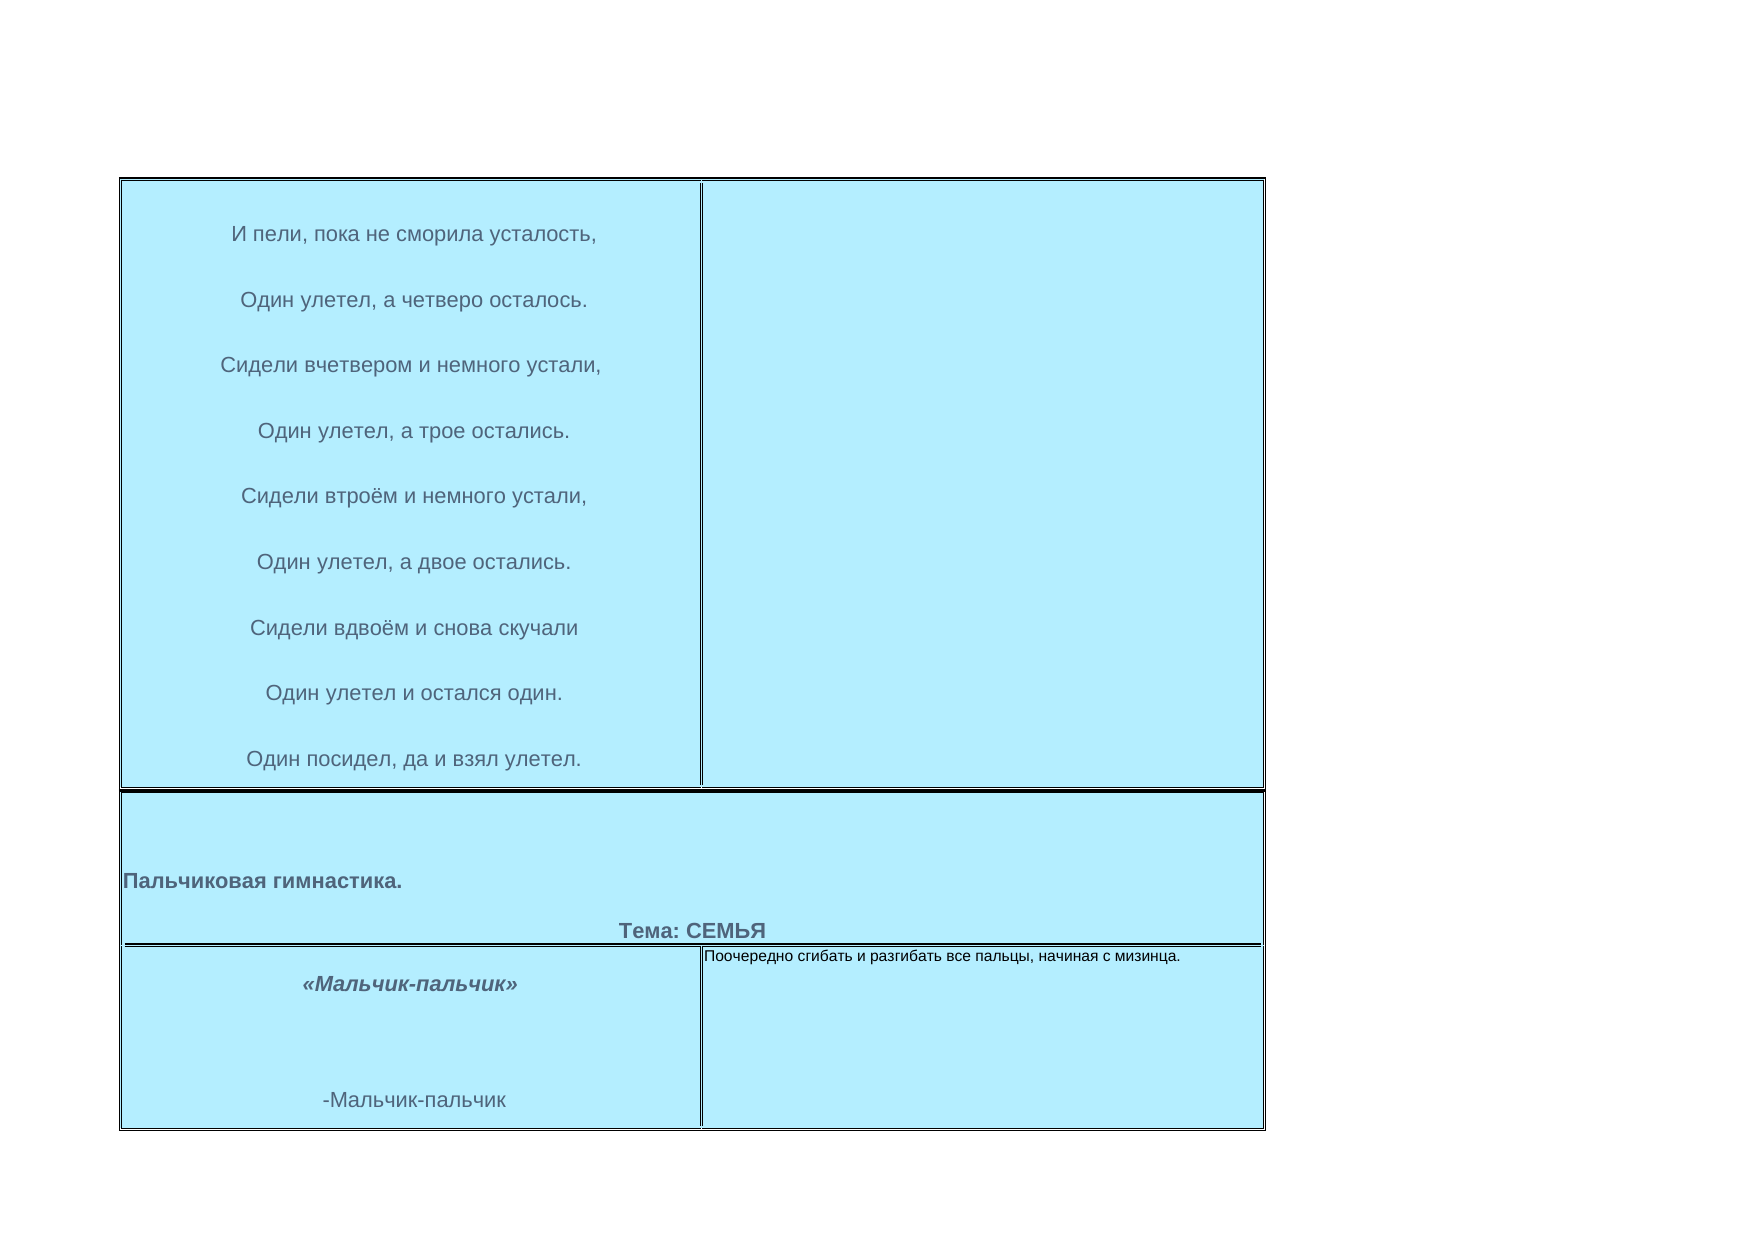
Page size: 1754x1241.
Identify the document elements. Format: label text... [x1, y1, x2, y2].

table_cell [702, 943, 1263, 1128]
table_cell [122, 181, 702, 787]
table_header Пальчиковая гимнастика. Тема: СЕМЬЯ [122, 793, 1263, 943]
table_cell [702, 181, 1263, 787]
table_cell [122, 943, 702, 1128]
